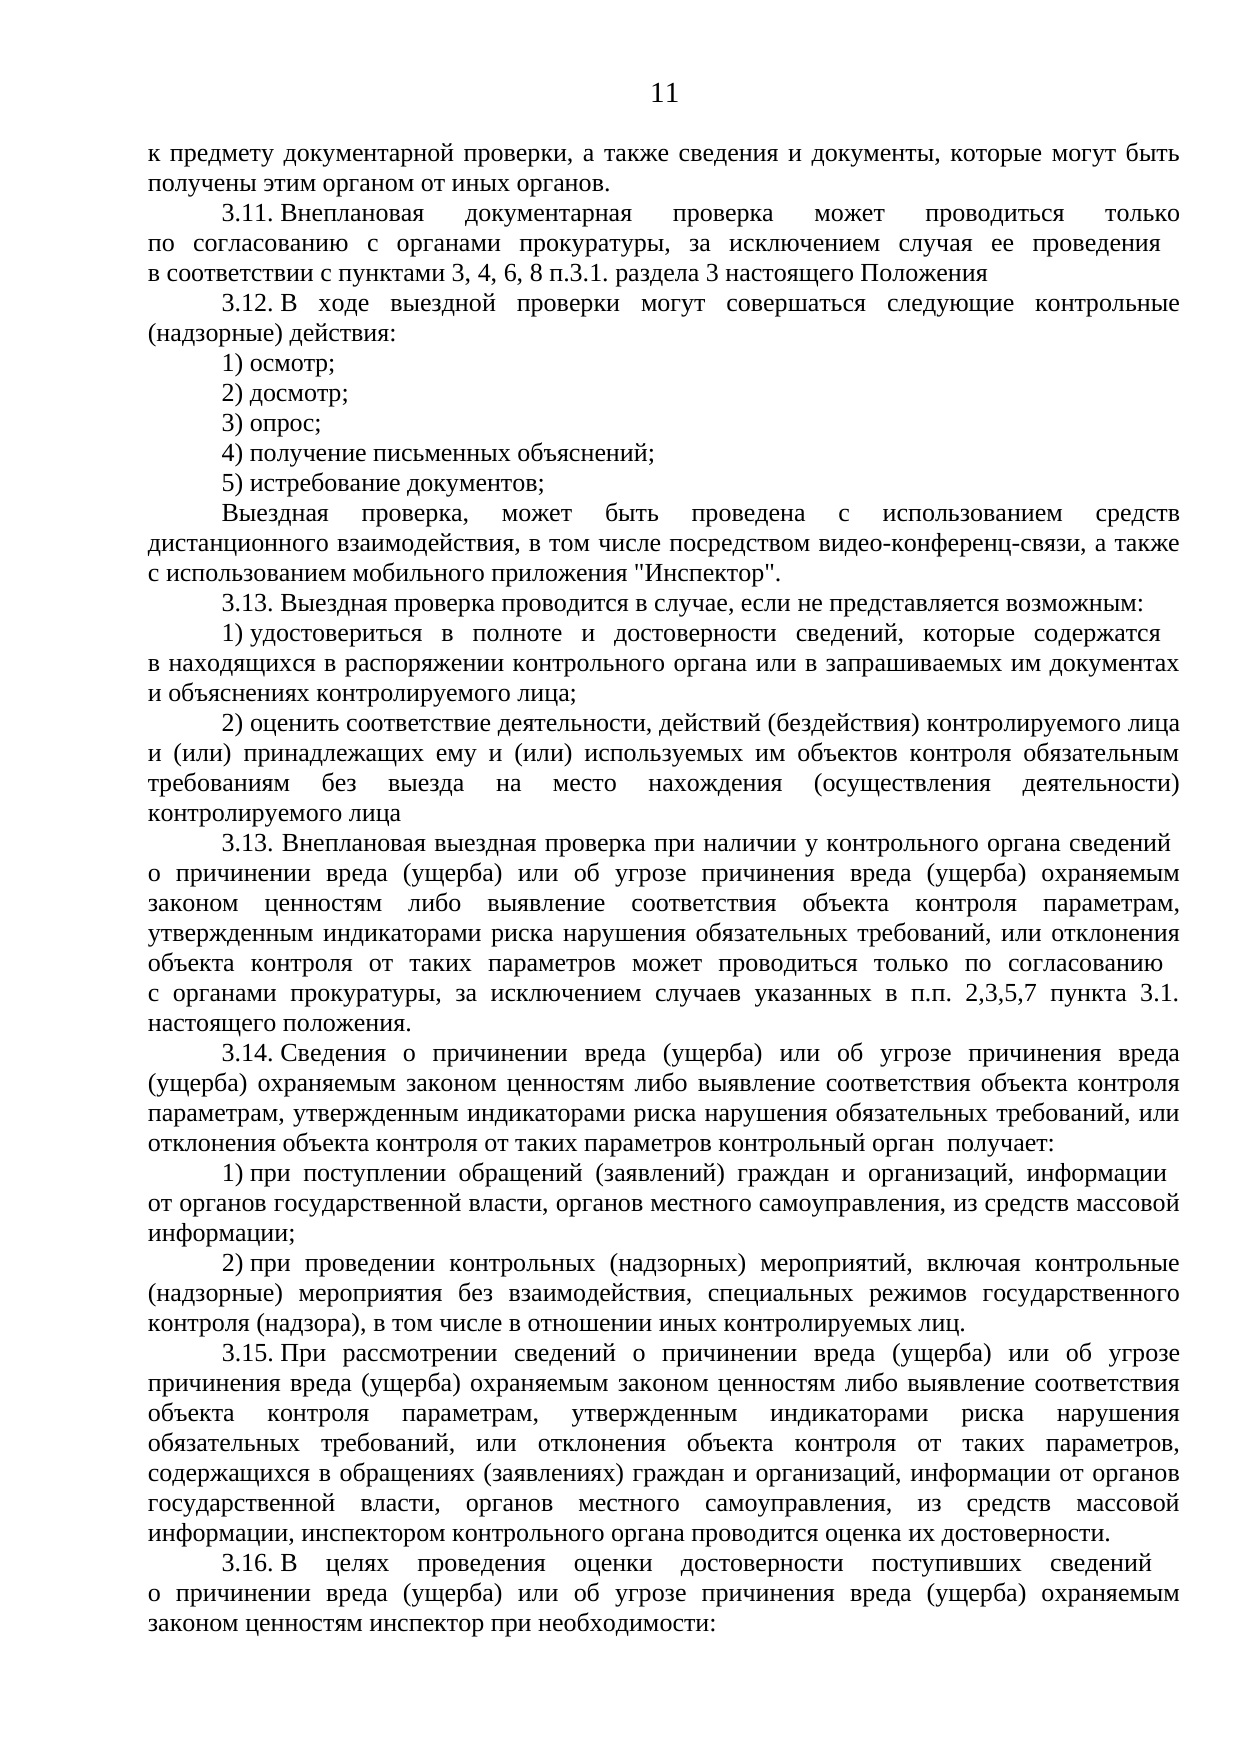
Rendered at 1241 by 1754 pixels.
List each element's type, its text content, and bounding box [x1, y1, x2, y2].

text 3.14. Сведения о причинении вреда (ущерба) или об угрозе причинения вреда (ущерба) охраняемым законом ценностям либо выявление соответствия объекта контроля параметрам, утвержденным индикаторами риска нарушения обязательных требований, или отклонения объекта контроля от таких параметров контрольный орган получает: [148, 1037, 1181, 1157]
text 3.16. В целях проведения оценки достоверности поступивших сведений о причинении вреда (ущерба) или об угрозе причинения вреда (ущерба) охраняемым законом ценностям инспектор при необходимости: [148, 1547, 1181, 1637]
text 3.13. Внеплановая выездная проверка при наличии у контрольного органа сведений о причинении вреда (ущерба) или об угрозе причинения вреда (ущерба) охраняемым законом ценностям либо выявление соответствия объекта контроля параметрам, утвержденным индикаторами риска нарушения обязательных требований, или отклонения объекта контроля от таких параметров может проводиться только по согласованию с органами прокуратуры, за исключением случаев указанных в п.п. 2,3,5,7 пункта 3.1. настоящего положения. [148, 827, 1181, 1037]
text 5) истребование документов; [148, 467, 1181, 497]
text 4) получение письменных объяснений; [148, 437, 1181, 467]
text 3.15. При рассмотрении сведений о причинении вреда (ущерба) или об угрозе причинения вреда (ущерба) охраняемым законом ценностям либо выявление соответствия объекта контроля параметрам, утвержденным индикаторами риска нарушения обязательных требований, или отклонения объекта контроля от таких параметров, содержащихся в обращениях (заявлениях) граждан и организаций, информации от органов государственной власти, органов местного самоуправления, из средств массовой информации, инспектором контрольного органа проводится оценка их достоверности. [148, 1337, 1181, 1547]
text 2) оценить соответствие деятельности, действий (бездействия) контролируемого лица и (или) принадлежащих ему и (или) используемых им объектов контроля обязательным требованиям без выезда на место нахождения (осуществления деятельности) контролируемого лица [148, 707, 1181, 827]
text 3) опрос; [148, 407, 1181, 437]
text 3.12. В ходе выездной проверки могут совершаться следующие контрольные (надзорные) действия: [148, 287, 1181, 347]
text 3.11. Внеплановая документарная проверка может проводиться только по согласованию с органами прокуратуры, за исключением случая ее проведения в соответствии с пунктами 3, 4, 6, 8 п.3.1. раздела 3 настоящего Положения [148, 197, 1181, 287]
text 1) осмотр; [148, 347, 1181, 377]
text 2) досмотр; [148, 377, 1181, 407]
text 1) удостовериться в полноте и достоверности сведений, которые содержатся в находящихся в распоряжении контрольного органа или в запрашиваемых им документах и объяснениях контролируемого лица; [148, 617, 1181, 707]
text 1) при поступлении обращений (заявлений) граждан и организаций, информации от органов государственной власти, органов местного самоуправления, из средств массовой информации; [148, 1157, 1181, 1247]
text 2) при проведении контрольных (надзорных) мероприятий, включая контрольные (надзорные) мероприятия без взаимодействия, специальных режимов государственного контроля (надзора), в том числе в отношении иных контролируемых лиц. [148, 1247, 1181, 1337]
text 3.13. Выездная проверка проводится в случае, если не представляется возможным: [148, 587, 1181, 617]
text Выездная проверка, может быть проведена с использованием средств дистанционного взаимодействия, в том числе посредством видео-конференц-связи, а также с использованием мобильного приложения "Инспектор". [148, 497, 1181, 587]
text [148, 137, 1181, 197]
